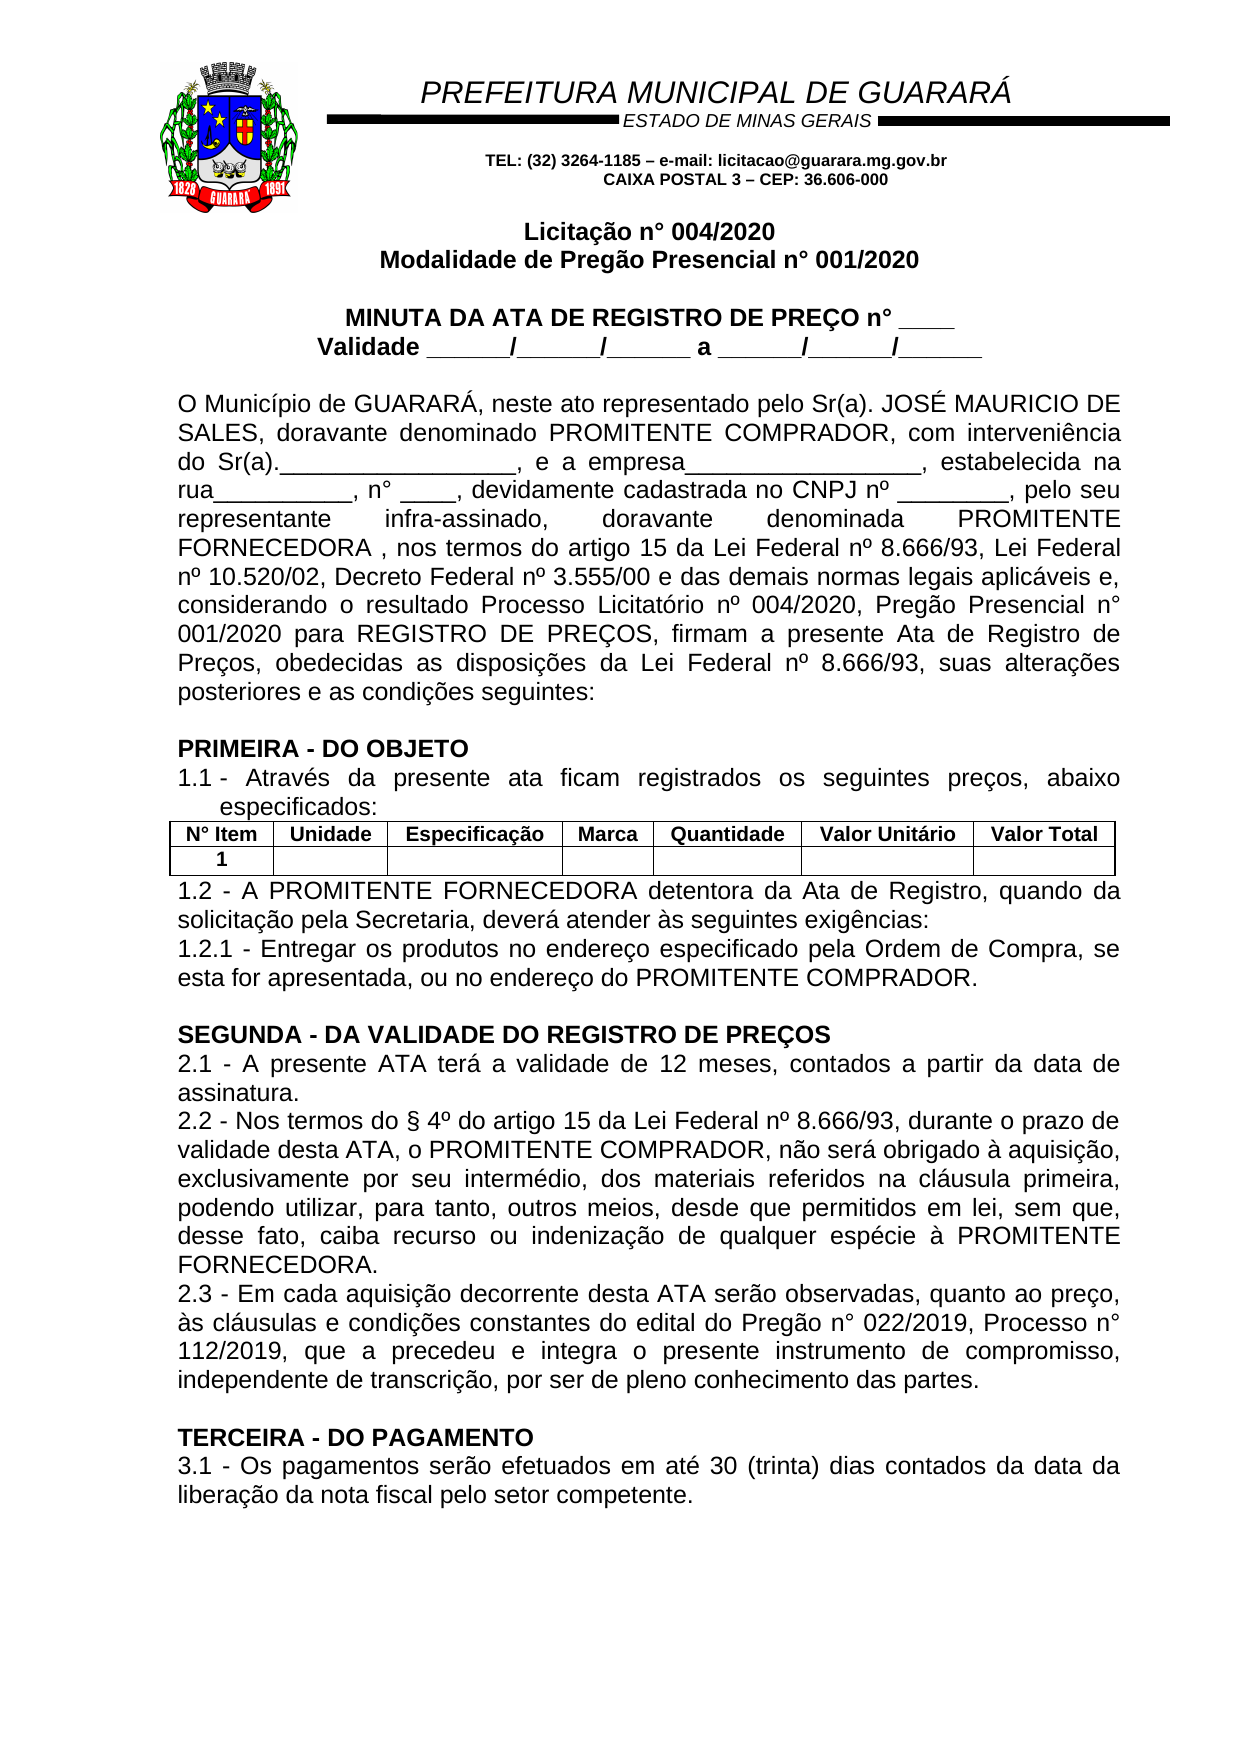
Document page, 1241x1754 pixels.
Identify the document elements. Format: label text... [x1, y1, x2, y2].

table_cell [802, 847, 973, 875]
table_cell 1 [171, 847, 273, 875]
table_header Marca [563, 822, 653, 846]
text 3.1 - Os pagamentos serão efetuados em até 30 (trinta) dias contados da data da liberação da nota fiscal pelo setor competente. [177, 1451, 1122, 1509]
table_header Valor Total [974, 822, 1114, 846]
table_header Quantidade [654, 822, 801, 846]
text 1.2.1 - Entregar os produtos no endereço especificado pela Ordem de Compra, se esta for apresentada, ou no endereço do PROMITENTE COMPRADOR. [177, 934, 1122, 991]
text 2.2 - Nos termos do § 4º do artigo 15 da Lei Federal nº 8.666/93, durante o prazo de validade desta ATA, o PROMITENTE COMPRADOR, não será obrigado à aquisição, exclusivamente por seu intermédio, dos materiais referidos na cláusula primeira, podendo utilizar, para tanto, outros meios, desde que permitidos em lei, sem que, desse fato, caiba recurso ou indenização de qualquer espécie à PROMITENTE FORNECEDORA. [177, 1106, 1122, 1279]
table_header Valor Unitário [802, 822, 973, 846]
table_cell [274, 847, 387, 875]
text PRIMEIRA - DO OBJETO [177, 734, 1122, 763]
text SEGUNDA - DA VALIDADE DO REGISTRO DE PREÇOS [177, 1020, 1122, 1049]
table_cell [654, 847, 801, 875]
text MINUTA DA ATA DE REGISTRO DE PREÇO n° ____ [177, 303, 1122, 332]
table_cell [388, 847, 562, 875]
table_header Unidade [274, 822, 387, 846]
text Licitação n° 004/2020 [177, 217, 1122, 246]
table_cell [563, 847, 653, 875]
text O Município de GUARARÁ, neste ato representado pelo Sr(a). JOSÉ MAURICIO DE SALES, doravante denominado PROMITENTE COMPRADOR, com interveniência do Sr(a)._________________, e a empresa_________________, estabelecida na rua__________, n° ____, devidamente cadastrada no CNPJ nº ________, pelo seu representante infra-assinado, doravante denominada PROMITENTE FORNECEDORA , nos termos do artigo 15 da Lei Federal nº 8.666/93, Lei Federal nº 10.520/02, Decreto Federal nº 3.555/00 e das demais normas legais aplicáveis e, considerando o resultado Processo Licitatório nº 004/2020, Pregão Presencial n° 001/2020 para REGISTRO DE PREÇOS, firmam a presente Ata de Registro de Preços, obedecidas as disposições da Lei Federal nº 8.666/93, suas alterações posteriores e as condições seguintes: [177, 389, 1122, 706]
text 1.2 - A PROMITENTE FORNECEDORA detentora da Ata de Registro, quando da solicitação pela Secretaria, deverá atender às seguintes exigências: [177, 876, 1122, 934]
table_header N° Item [171, 822, 273, 846]
picture [160, 62, 298, 213]
table_cell [974, 847, 1114, 875]
text 2.3 - Em cada aquisição decorrente desta ATA serão observadas, quanto ao preço, às cláusulas e condições constantes do edital do Pregão n° 022/2019, Processo n° 112/2019, que a precedeu e integra o presente instrumento de compromisso, independente de transcrição, por ser de pleno conhecimento das partes. [177, 1279, 1122, 1394]
table_header Especificação [388, 822, 562, 846]
text 2.1 - A presente ATA terá a validade de 12 meses, contados a partir da data de assinatura. [177, 1049, 1122, 1106]
text TERCEIRA - DO PAGAMENTO [177, 1423, 1122, 1451]
text Validade ______/______/______ a ______/______/______ [177, 332, 1122, 361]
text Modalidade de Pregão Presencial n° 001/2020 [177, 246, 1122, 274]
list - Através da presente ata ficam registrados os seguintes preços, abaixo especificados: [177, 763, 1122, 821]
